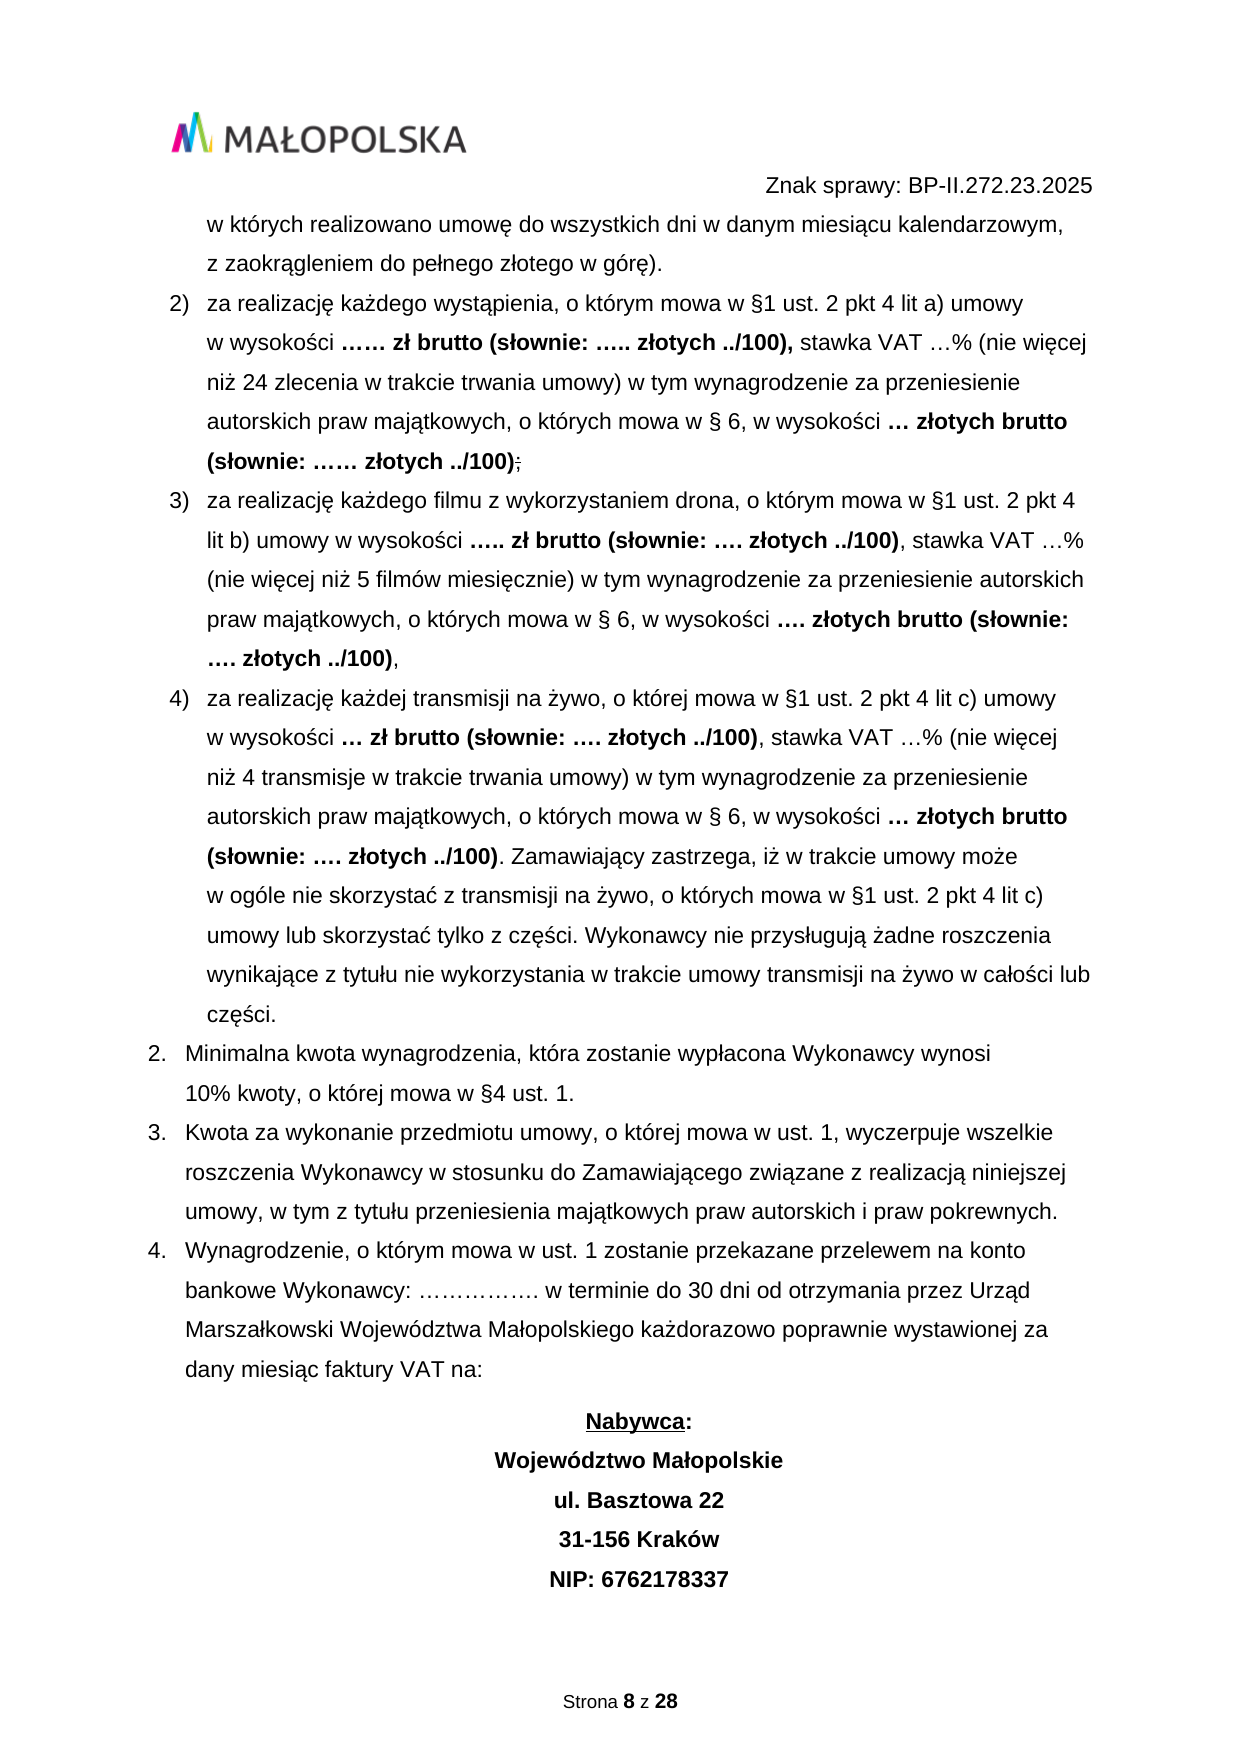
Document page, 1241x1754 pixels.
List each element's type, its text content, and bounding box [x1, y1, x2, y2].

picture [147, 94, 491, 172]
list za realizację każdego wystąpienia, o którym mowa w §1 ust. 2 pkt 4 lit a) umowy w wysokości …… zł brutto (słownie: ….. złotych ../100), stawka VAT …% (nie więcej niż 24 zlecenia w trakcie trwania umowy) w tym wynagrodzenie za przeniesienie autorskich praw majątkowych, o których mowa w § 6, w wysokości … złotych brutto (słownie: …… złotych ../100); [169, 290, 1093, 474]
text 31-156 Kraków [185, 1526, 1093, 1553]
list Wynagrodzenie, o którym mowa w ust. 1 zostanie przekazane przelewem na konto bankowe Wykonawcy: ……………. w terminie do 30 dni od otrzymania przez Urząd Marszałkowski Województwa Małopolskiego każdorazowo poprawnie wystawionej za dany miesiąc faktury VAT na: [148, 1237, 1093, 1382]
text ul. Basztowa 22 [185, 1487, 1093, 1513]
text Nabywca: [185, 1408, 1093, 1434]
list Kwota za wykonanie przedmiotu umowy, o której mowa w ust. 1, wyczerpuje wszelkie roszczenia Wykonawcy w stosunku do Zamawiającego związane z realizacją niniejszej umowy, w tym z tytułu przeniesienia majątkowych praw autorskich i praw pokrewnych. [148, 1119, 1093, 1224]
text NIP: 6762178337 [185, 1566, 1093, 1592]
list Minimalna kwota wynagrodzenia, która zostanie wypłacona Wykonawcy wynosi 10% kwoty, o której mowa w §4 ust. 1. [148, 1040, 1093, 1106]
text Województwo Małopolskie [185, 1447, 1093, 1474]
list za realizację każdej transmisji na żywo, o której mowa w §1 ust. 2 pkt 4 lit c) umowy w wysokości … zł brutto (słownie: …. złotych ../100), stawka VAT …% (nie więcej niż 4 transmisje w trakcie trwania umowy) w tym wynagrodzenie za przeniesienie autorskich praw majątkowych, o których mowa w § 6, w wysokości … złotych brutto (słownie: …. złotych ../100). Zamawiający zastrzega, iż w trakcie umowy może w ogóle nie skorzystać z transmisji na żywo, o których mowa w §1 ust. 2 pkt 4 lit c) umowy lub skorzystać tylko z części. Wykonawcy nie przysługują żadne roszczenia wynikające z tytułu nie wykorzystania w trakcie umowy transmisji na żywo w całości lub części. [169, 685, 1093, 1027]
list za realizację każdego filmu z wykorzystaniem drona, o którym mowa w §1 ust. 2 pkt 4 lit b) umowy w wysokości ….. zł brutto (słownie: …. złotych ../100), stawka VAT …% (nie więcej niż 5 filmów miesięcznie) w tym wynagrodzenie za przeniesienie autorskich praw majątkowych, o których mowa w § 6, w wysokości …. złotych brutto (słownie: …. złotych ../100), [169, 487, 1093, 672]
